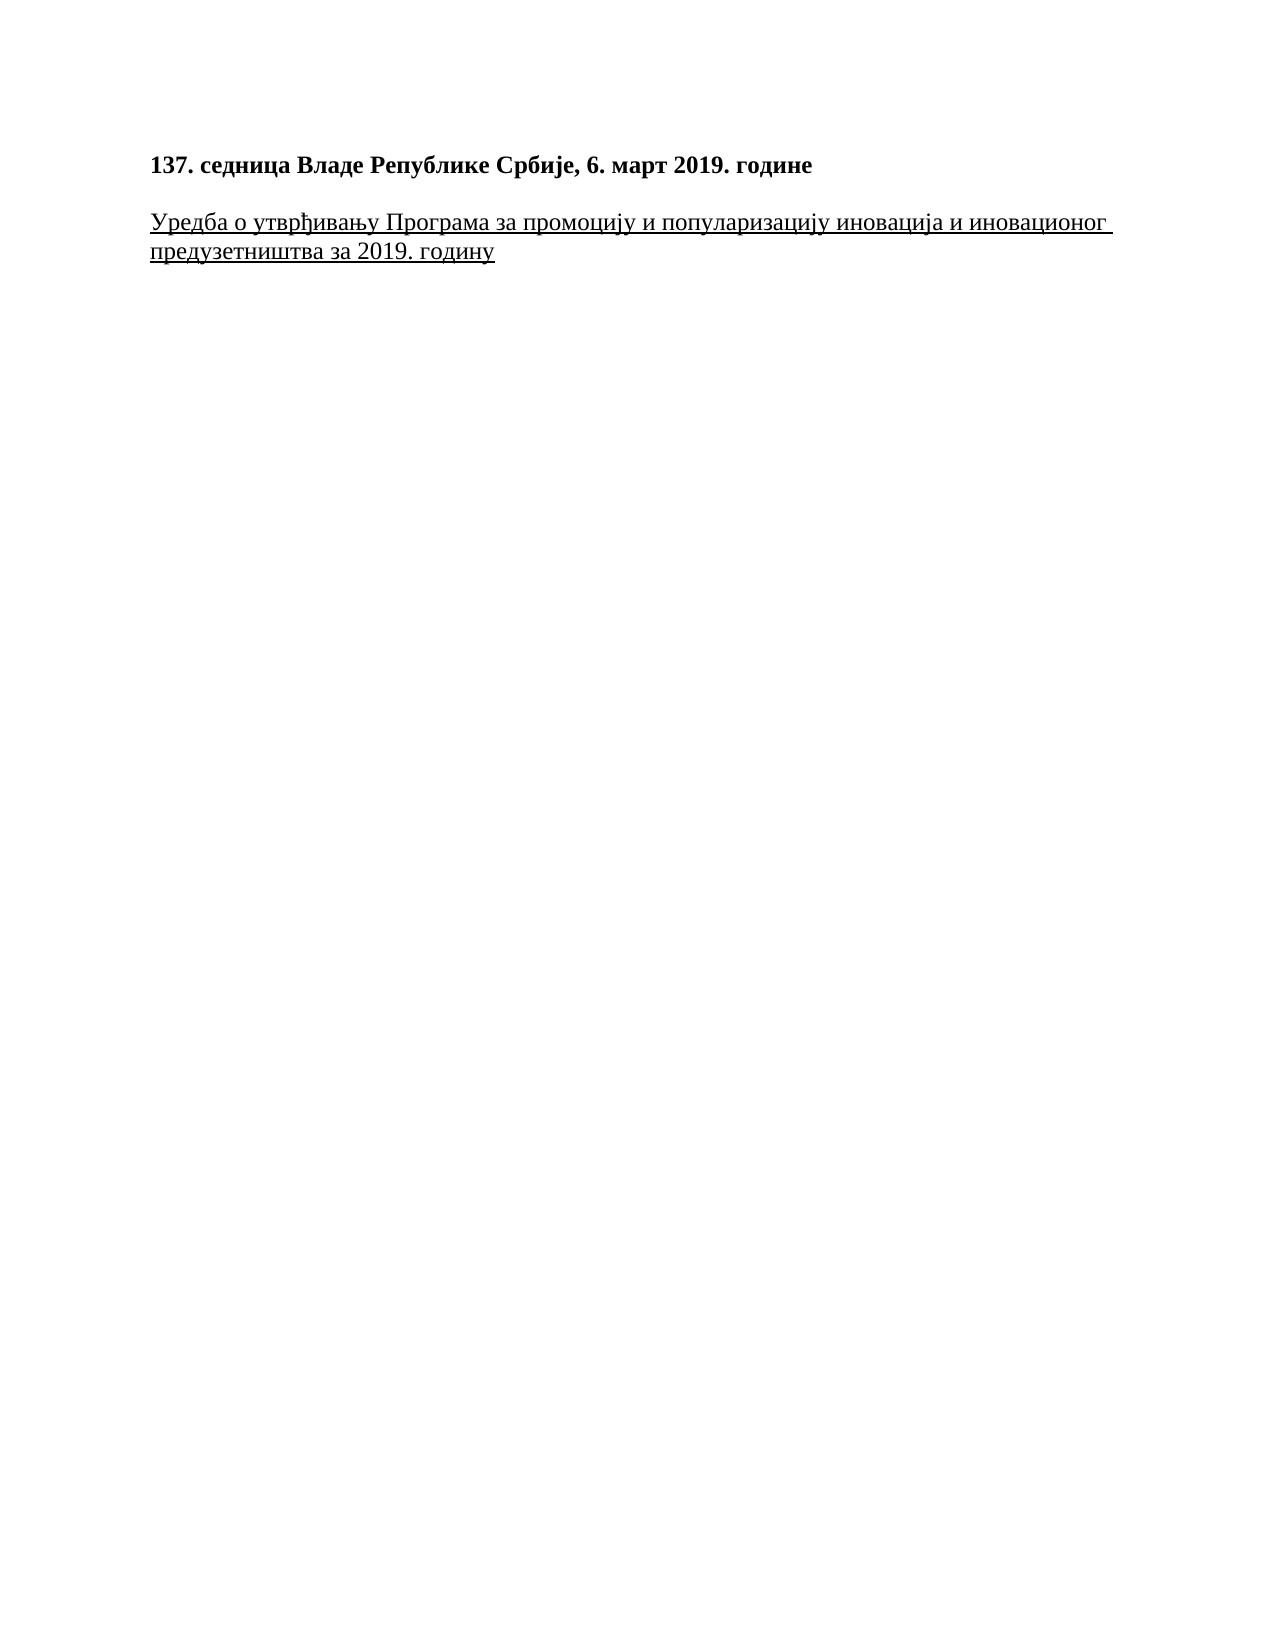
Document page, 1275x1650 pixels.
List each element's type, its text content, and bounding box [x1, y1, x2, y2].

text Уредбa о утврђивању Програма за промоцију и популаризацију иновација и иновационог предузетништва за 2019. годину [150, 207, 1125, 265]
text 137. седница Владе Републике Србије, 6. март 2019. године [150, 150, 1125, 179]
